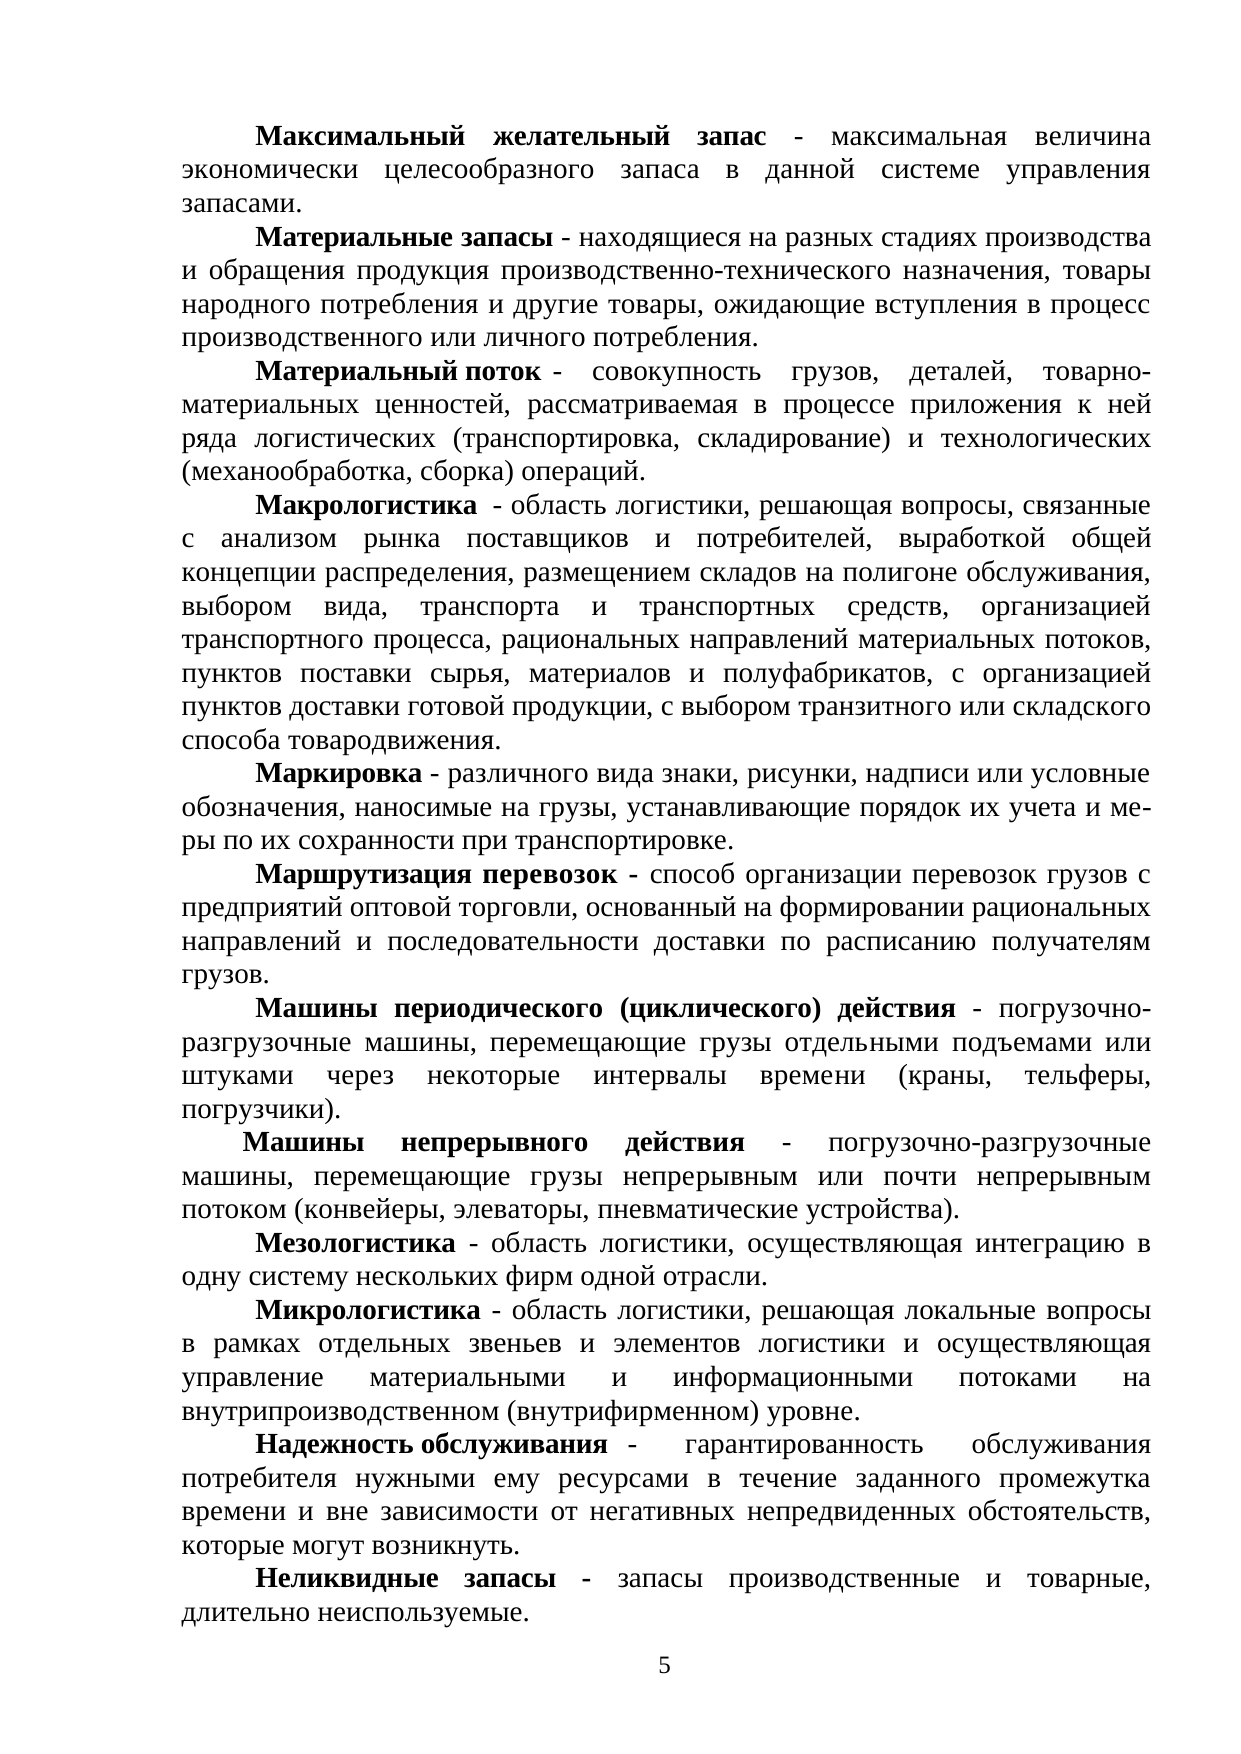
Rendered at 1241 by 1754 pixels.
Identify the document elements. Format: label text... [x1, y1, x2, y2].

text Материальный поток - совокупность грузов, деталей, товарно-материальных ценностей, рассматриваемая в процессе приложения к ней ряда логистических (транспортировка, складирование) и технологических (механообработка, сборка) операций. [181, 353, 1152, 487]
text Материальные запасы - находящиеся на разных стадиях производства и обращения продукция производственно-технического назначения, товары народного потребления и другие товары, ожидающие вступления в процесс производственного или личного потребления. [181, 219, 1152, 353]
text Надежность обслуживания - гарантированность обслуживания потребителя нужными ему ресурсами в течение заданного промежутка времени и вне зависимости от негативных непредвиденных обстоятельств, которые могут возникнуть. [181, 1426, 1152, 1560]
text Неликвидные запасы - запасы производственные и товарные, длительно неиспользуемые. [181, 1560, 1152, 1627]
text Макрологистика - область логистики, решающая вопросы, связанные с анализом рынка поставщиков и потребителей, выработкой общей концепции распределения, размещением складов на полигоне обслуживания, выбором вида, транспорта и транспортных средств, организацией транспортного процесса, рациональных направлений материальных потоков, пунктов поставки сырья, материалов и полуфабрикатов, с организацией пунктов доставки готовой продукции, с выбором транзитного или складского способа товародвижения. [181, 487, 1152, 755]
text Маршрутизация перевозок - способ организации перевозок грузов с предприятий оптовой торговли, основанный на формировании рациональных направлений и последовательности доставки по расписанию получателям грузов. [181, 856, 1152, 990]
text Машины непрерывного действия - погрузочно-разгрузочные машины, перемещающие грузы непрерывным или почти непрерывным потоком (конвейеры, элеваторы, пневматические устройства). [181, 1124, 1152, 1225]
text Максимальный желательный запас - максимальная величина экономически целесообразного запаса в данной системе управления запасами. [181, 118, 1152, 219]
text Маркировка - различного вида знаки, рисунки, надписи или условные обозначения, наносимые на грузы, устанавливающие порядок их учета и меры по их сохранности при транспортировке. [181, 755, 1152, 856]
text Машины периодического (циклического) действия - погрузочно-разгрузочные машины, перемещающие грузы отдельными подъемами или штуками через некоторые интервалы времени (краны, тельферы, погрузчики). [181, 990, 1152, 1124]
text Мезологистика - область логистики, осуществляющая интеграцию в одну систему нескольких фирм одной отрасли. [181, 1225, 1152, 1292]
text Микрологистика - область логистики, решающая локальные вопросы в рамках отдельных звеньев и элементов логистики и осуществляющая управление материальными и информационными потоками на внутрипроизводственном (внутрифирменном) уровне. [181, 1292, 1152, 1426]
